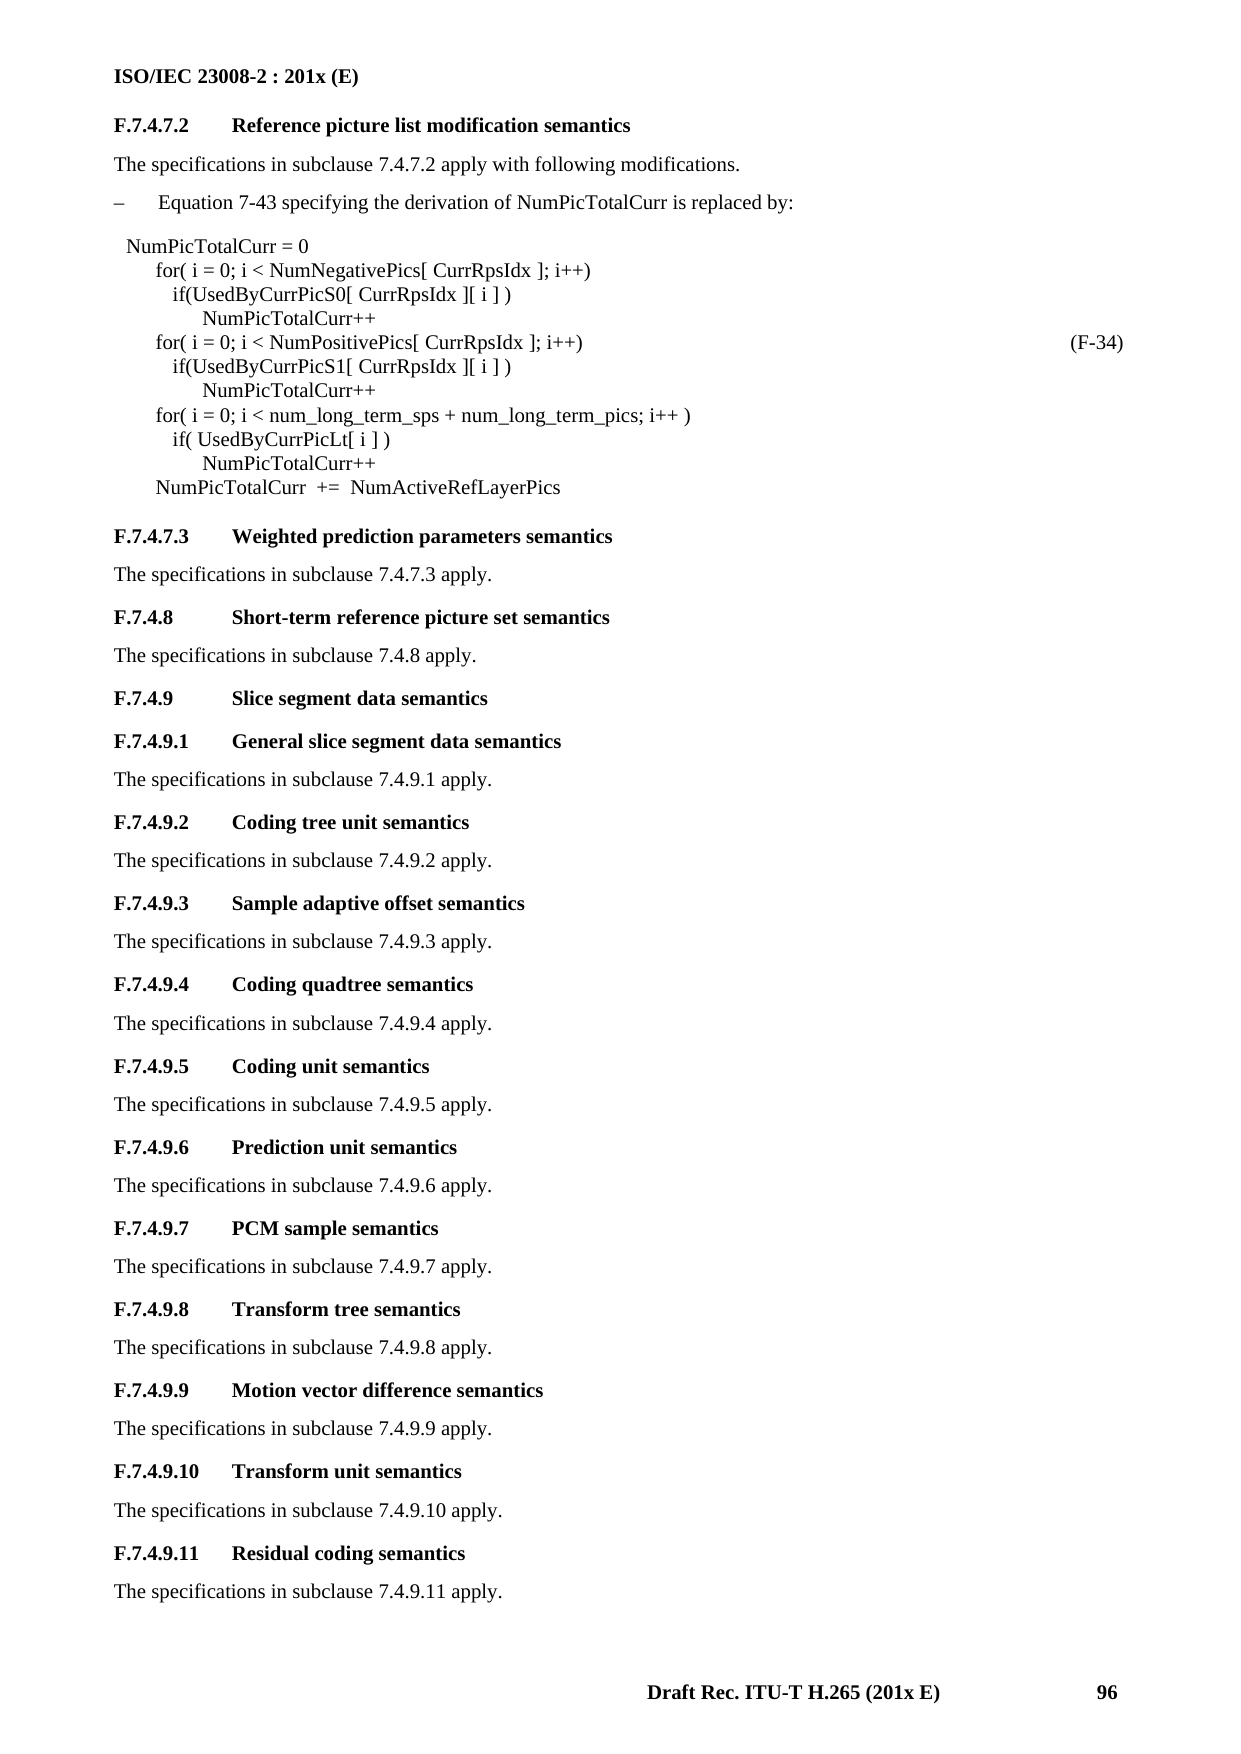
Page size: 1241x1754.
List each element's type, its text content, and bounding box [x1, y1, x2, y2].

list Slice segment data semantics [113, 686, 1127, 710]
list Residual coding semantics [113, 1540, 1127, 1564]
text The specifications in subclause 7.4.9.8 apply. [113, 1335, 1127, 1359]
list Coding unit semantics [113, 1053, 1127, 1078]
text The specifications in subclause 7.4.9.4 apply. [113, 1011, 1127, 1035]
text The specifications in subclause 7.4.7.3 apply. [113, 562, 1127, 586]
text – Equation 7-43 specifying the derivation of NumPicTotalCurr is replaced by: [113, 190, 1127, 214]
text The specifications in subclause 7.4.9.9 apply. [113, 1416, 1127, 1440]
list Coding tree unit semantics [113, 810, 1127, 834]
list Prediction unit semantics [113, 1135, 1127, 1159]
text The specifications in subclause 7.4.9.6 apply. [113, 1173, 1127, 1197]
text The specifications in subclause 7.4.9.2 apply. [113, 848, 1127, 872]
list General slice segment data semantics [113, 729, 1127, 753]
list Reference picture list modification semantics [113, 113, 1127, 137]
text The specifications in subclause 7.4.7.2 apply with following modifications. [113, 152, 1127, 176]
text The specifications in subclause 7.4.9.7 apply. [113, 1254, 1127, 1278]
list Sample adaptive offset semantics [113, 891, 1127, 915]
text The specifications in subclause 7.4.9.11 apply. [113, 1579, 1127, 1603]
list Short-term reference picture set semantics [113, 605, 1127, 629]
text NumPicTotalCurr = 0 for( i = 0; i < NumNegativePics[ CurrRpsIdx ]; i++) if(UsedByCurrPicS0[ CurrRpsIdx ][ i ] ) NumPicTotalCurr++ for( i = 0; i < NumPositivePics[ CurrRpsIdx ]; i++) (F-35) if(UsedByCurrPicS1[ CurrRpsIdx ][ i ] ) NumPicTotalCurr++ for( i = 0; i < num_long_term_sps + num_long_term_pics; i++ ) if( UsedByCurrPicLt[ i ] ) NumPicTotalCurr++ NumPicTotalCurr += NumActiveRefLayerPics [126, 234, 1127, 499]
text The specifications in subclause 7.4.9.1 apply. [113, 767, 1127, 791]
list Weighted prediction parameters semantics [113, 524, 1127, 548]
list Motion vector difference semantics [113, 1378, 1127, 1402]
text The specifications in subclause 7.4.9.5 apply. [113, 1092, 1127, 1116]
text The specifications in subclause 7.4.9.3 apply. [113, 929, 1127, 953]
text The specifications in subclause 7.4.8 apply. [113, 643, 1127, 667]
list Coding quadtree semantics [113, 972, 1127, 996]
text The specifications in subclause 7.4.9.10 apply. [113, 1497, 1127, 1522]
list Transform unit semantics [113, 1459, 1127, 1483]
list Transform tree semantics [113, 1297, 1127, 1321]
list PCM sample semantics [113, 1216, 1127, 1240]
